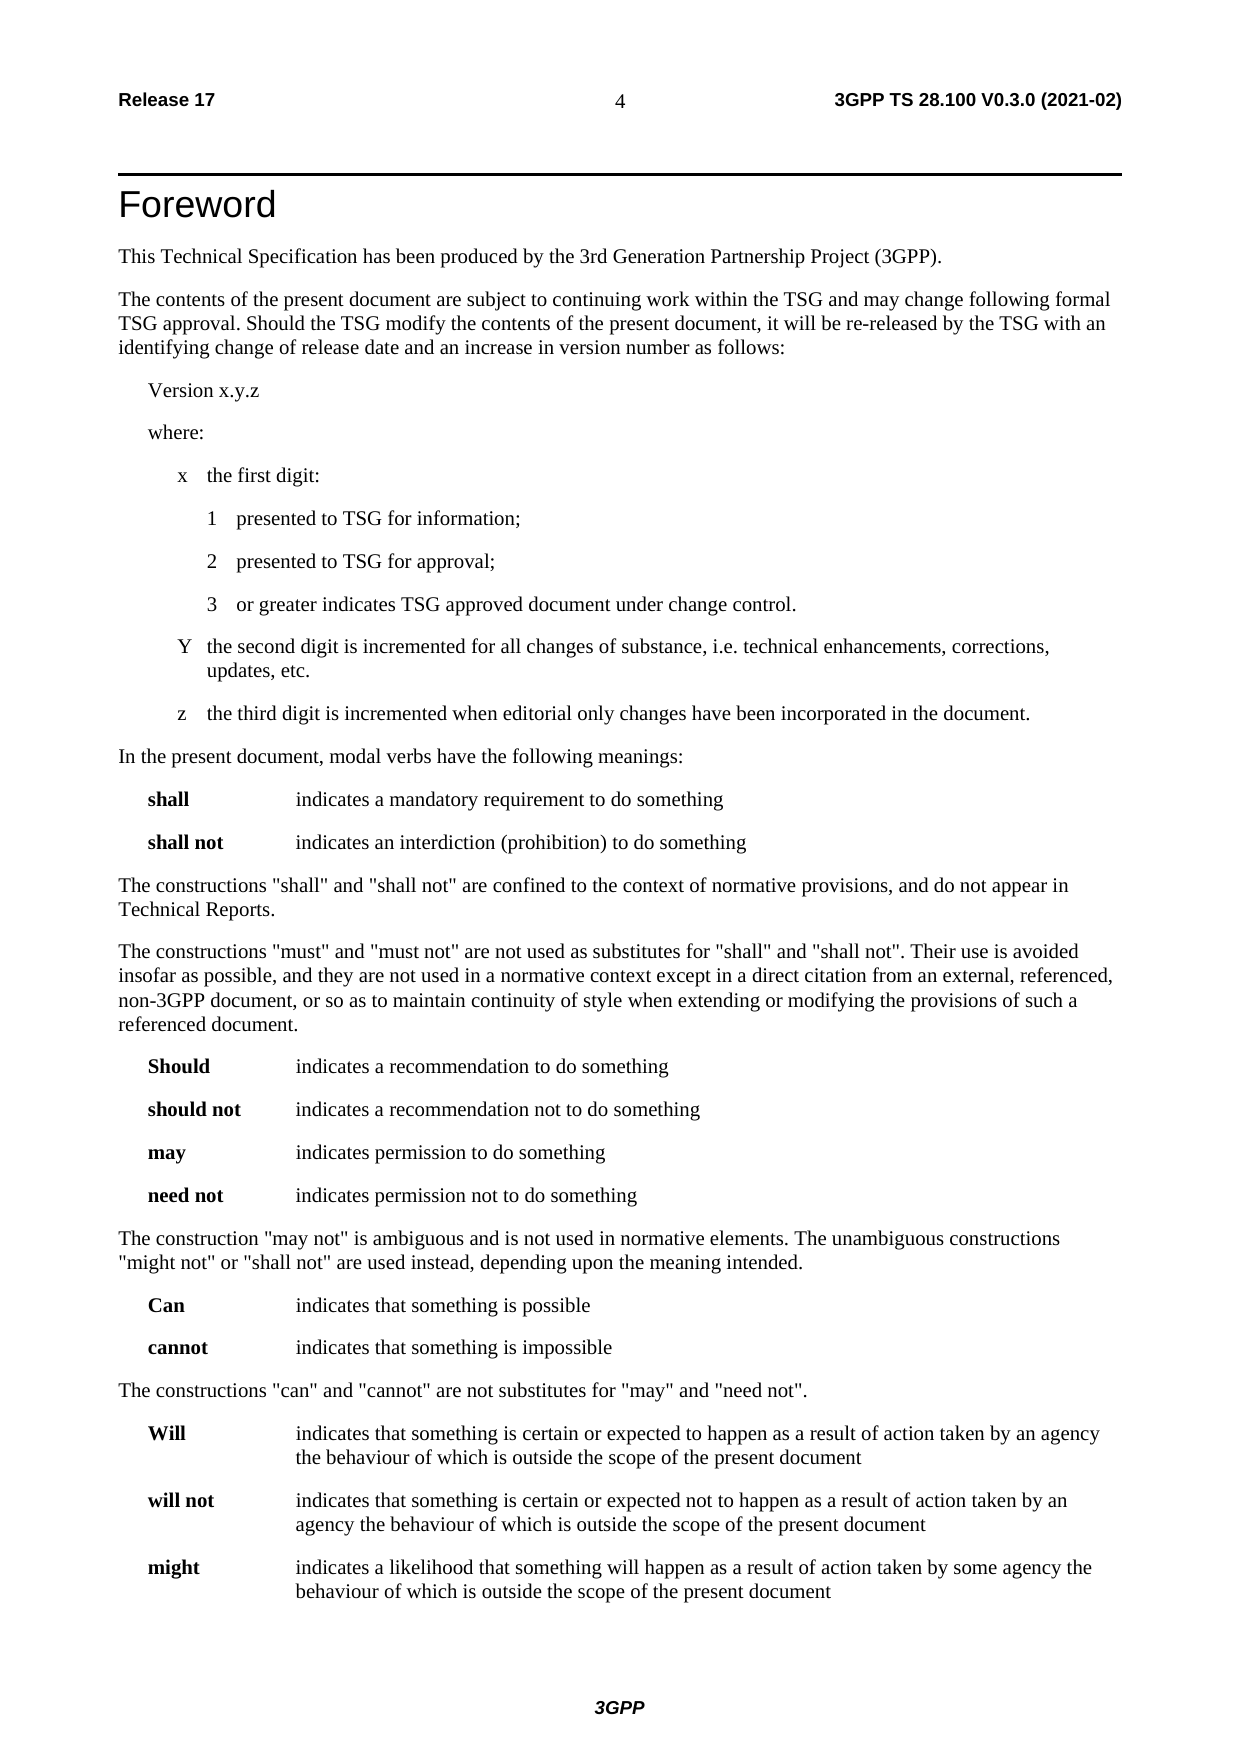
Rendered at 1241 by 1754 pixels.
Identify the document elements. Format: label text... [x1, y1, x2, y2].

text cannot indicates that something is impossible [148, 1335, 1122, 1359]
text where: [148, 420, 1122, 444]
text The constructions "must" and "must not" are not used as substitutes for "shall" and "shall not". Their use is avoided insofar as possible, and they are not used in a normative context except in a direct citation from an external, referenced, non-3GPP document, or so as to maintain continuity of style when extending or modifying the provisions of such a referenced document. [118, 939, 1122, 1036]
text Should indicates a recommendation to do something [148, 1054, 1122, 1078]
text 2 presented to TSG for approval; [207, 549, 1122, 573]
text need not indicates permission not to do something [148, 1183, 1122, 1207]
text Version x.y.z [148, 377, 1122, 402]
text shall indicates a mandatory requirement to do something [148, 787, 1122, 811]
text should not indicates a recommendation not to do something [148, 1097, 1122, 1121]
subtitle Foreword [118, 176, 1122, 225]
text Y the second digit is incremented for all changes of substance, i.e. technical enhancements, corrections, updates, etc. [177, 634, 1122, 682]
text may indicates permission to do something [148, 1140, 1122, 1164]
text Can indicates that something is possible [148, 1292, 1122, 1317]
text The contents of the present document are subject to continuing work within the TSG and may change following formal TSG approval. Should the TSG modify the contents of the present document, it will be re-released by the TSG with an identifying change of release date and an increase in version number as follows: [118, 287, 1122, 359]
text z the third digit is incremented when editorial only changes have been incorporated in the document. [177, 701, 1122, 725]
text 3 or greater indicates TSG approved document under change control. [207, 592, 1122, 616]
text In the present document, modal verbs have the following meanings: [118, 744, 1122, 768]
text Will indicates that something is certain or expected to happen as a result of action taken by an agency the behaviour of which is outside the scope of the present document [148, 1421, 1122, 1469]
text 1 presented to TSG for information; [207, 506, 1122, 530]
text shall not indicates an interdiction (prohibition) to do something [148, 830, 1122, 854]
text The constructions "can" and "cannot" are not substitutes for "may" and "need not". [118, 1378, 1122, 1402]
text might indicates a likelihood that something will happen as a result of action taken by some agency the behaviour of which is outside the scope of the present document [148, 1555, 1122, 1603]
text The constructions "shall" and "shall not" are confined to the context of normative provisions, and do not appear in Technical Reports. [118, 872, 1122, 921]
text x the first digit: [177, 463, 1122, 487]
text This Technical Specification has been produced by the 3rd Generation Partnership Project (3GPP). [118, 244, 1122, 268]
text will not indicates that something is certain or expected not to happen as a result of action taken by an agency the behaviour of which is outside the scope of the present document [148, 1488, 1122, 1536]
text The construction "may not" is ambiguous and is not used in normative elements. The unambiguous constructions "might not" or "shall not" are used instead, depending upon the meaning intended. [118, 1226, 1122, 1274]
